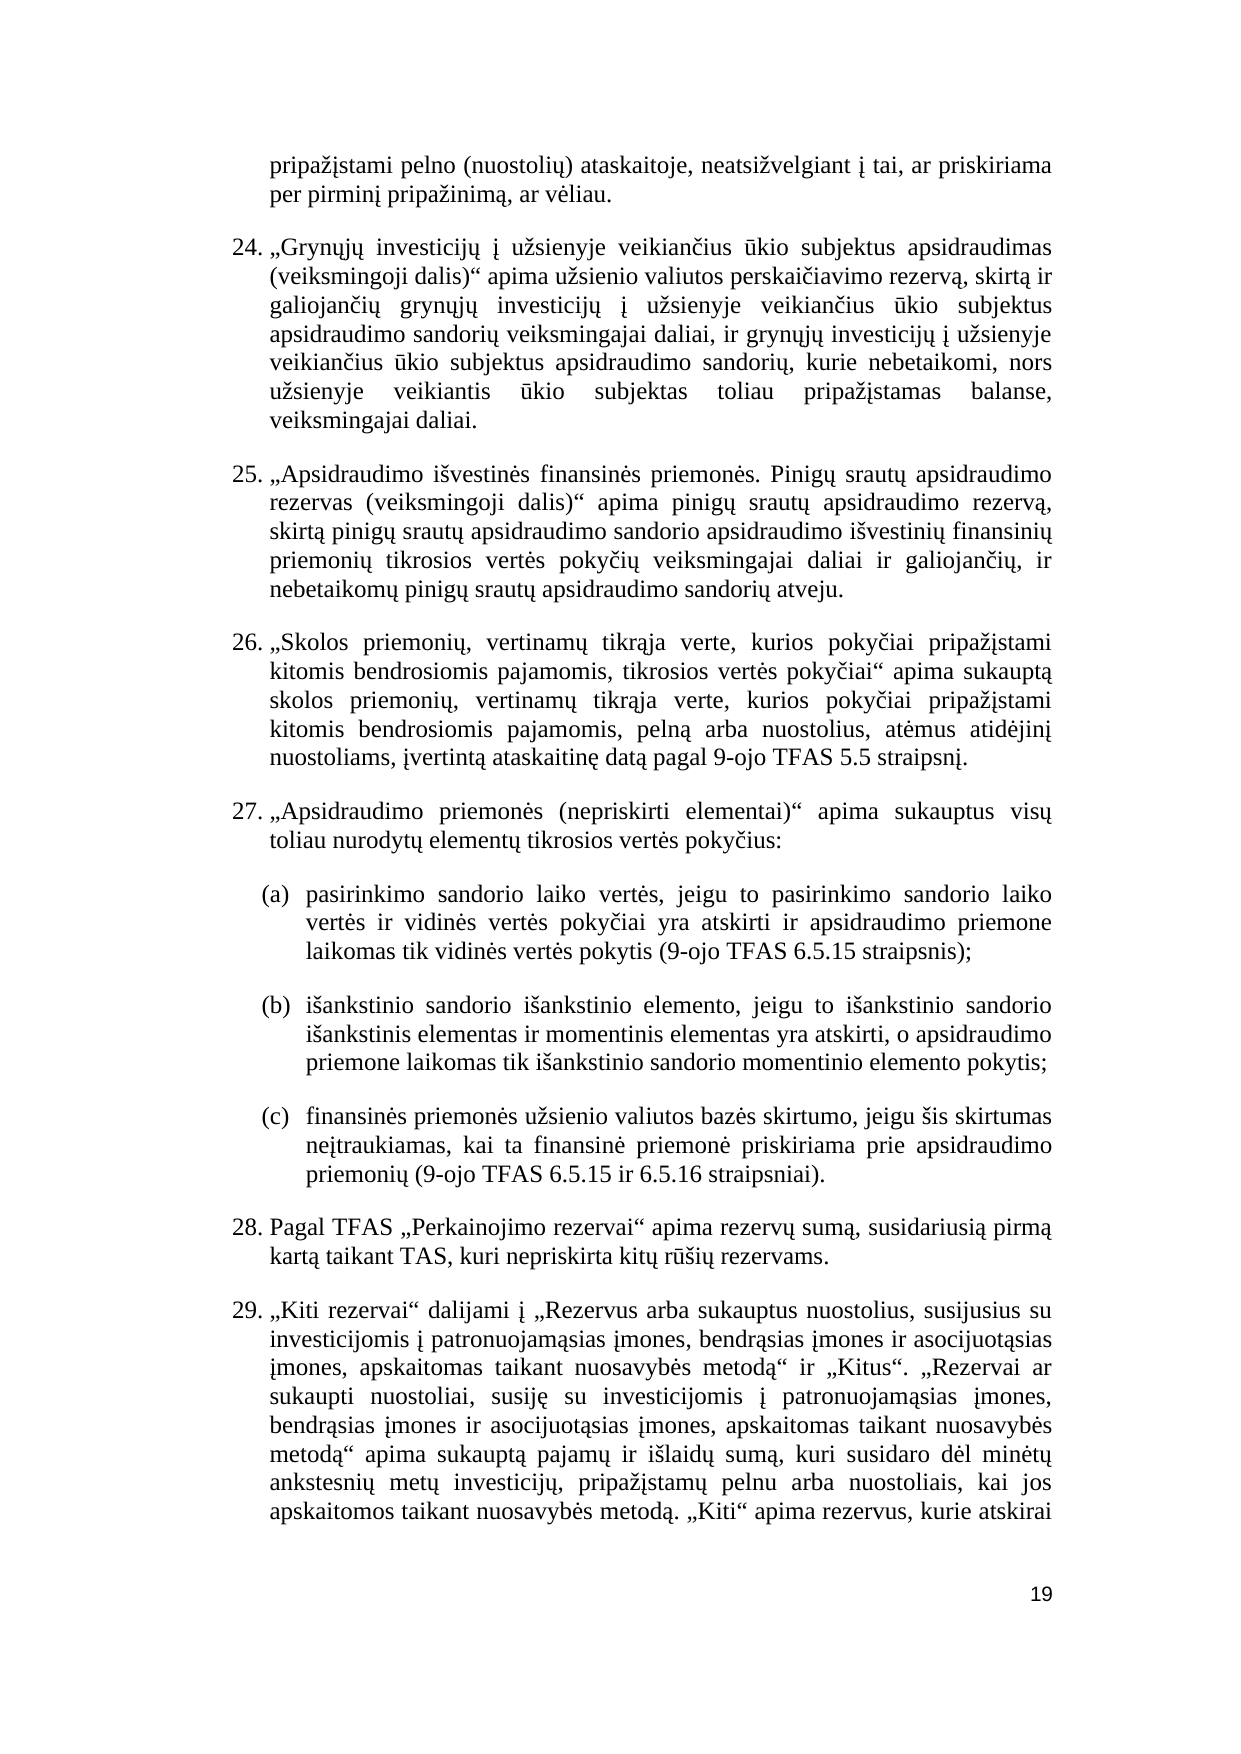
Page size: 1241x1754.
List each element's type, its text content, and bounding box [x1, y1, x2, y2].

list išankstinio sandorio išankstinio elemento, jeigu to išankstinio sandorio išankstinis elementas ir momentinis elementas yra atskirti, o apsidraudimo priemone laikomas tik išankstinio sandorio momentinio elemento pokytis; [261, 990, 1053, 1076]
list finansinės priemonės užsienio valiutos bazės skirtumo, jeigu šis skirtumas neįtraukiamas, kai ta finansinė priemonė priskiriama prie apsidraudimo priemonių (9-ojo TFAS 6.5.15 ir 6.5.16 straipsniai). [261, 1101, 1053, 1187]
text „Grynųjų investicijų į užsienyje veikiančius ūkio subjektus apsidraudimas (veiksmingoji dalis)“ apima užsienio valiutos perskaičiavimo rezervą, skirtą ir galiojančių grynųjų investicijų į užsienyje veikiančius ūkio subjektus apsidraudimo sandorių veiksmingajai daliai, ir grynųjų investicijų į užsienyje veikiančius ūkio subjektus apsidraudimo sandorių, kurie nebetaikomi, nors užsienyje veikiantis ūkio subjektas toliau pripažįstamas balanse, veiksmingajai daliai. [232, 232, 1053, 434]
text Pagal TFAS „Perkainojimo rezervai“ apima rezervų sumą, susidariusią pirmą kartą taikant TAS, kuri nepriskirta kitų rūšių rezervams. [232, 1212, 1053, 1270]
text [232, 150, 1053, 207]
text „Apsidraudimo priemonės (nepriskirti elementai)“ apima sukauptus visų toliau nurodytų elementų tikrosios vertės pokyčius: [232, 796, 1053, 854]
text „Skolos priemonių, vertinamų tikrąja verte, kurios pokyčiai pripažįstami kitomis bendrosiomis pajamomis, tikrosios vertės pokyčiai“ apima sukauptą skolos priemonių, vertinamų tikrąja verte, kurios pokyčiai pripažįstami kitomis bendrosiomis pajamomis, pelną arba nuostolius, atėmus atidėjinį nuostoliams, įvertintą ataskaitinę datą pagal 9-ojo TFAS 5.5 straipsnį. [232, 627, 1053, 771]
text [232, 1295, 1053, 1525]
list pasirinkimo sandorio laiko vertės, jeigu to pasirinkimo sandorio laiko vertės ir vidinės vertės pokyčiai yra atskirti ir apsidraudimo priemone laikomas tik vidinės vertės pokytis (9-ojo TFAS 6.5.15 straipsnis); [261, 879, 1053, 965]
text „Apsidraudimo išvestinės finansinės priemonės. Pinigų srautų apsidraudimo rezervas (veiksmingoji dalis)“ apima pinigų srautų apsidraudimo rezervą, skirtą pinigų srautų apsidraudimo sandorio apsidraudimo išvestinių finansinių priemonių tikrosios vertės pokyčių veiksmingajai daliai ir galiojančių, ir nebetaikomų pinigų srautų apsidraudimo sandorių atveju. [232, 459, 1053, 602]
